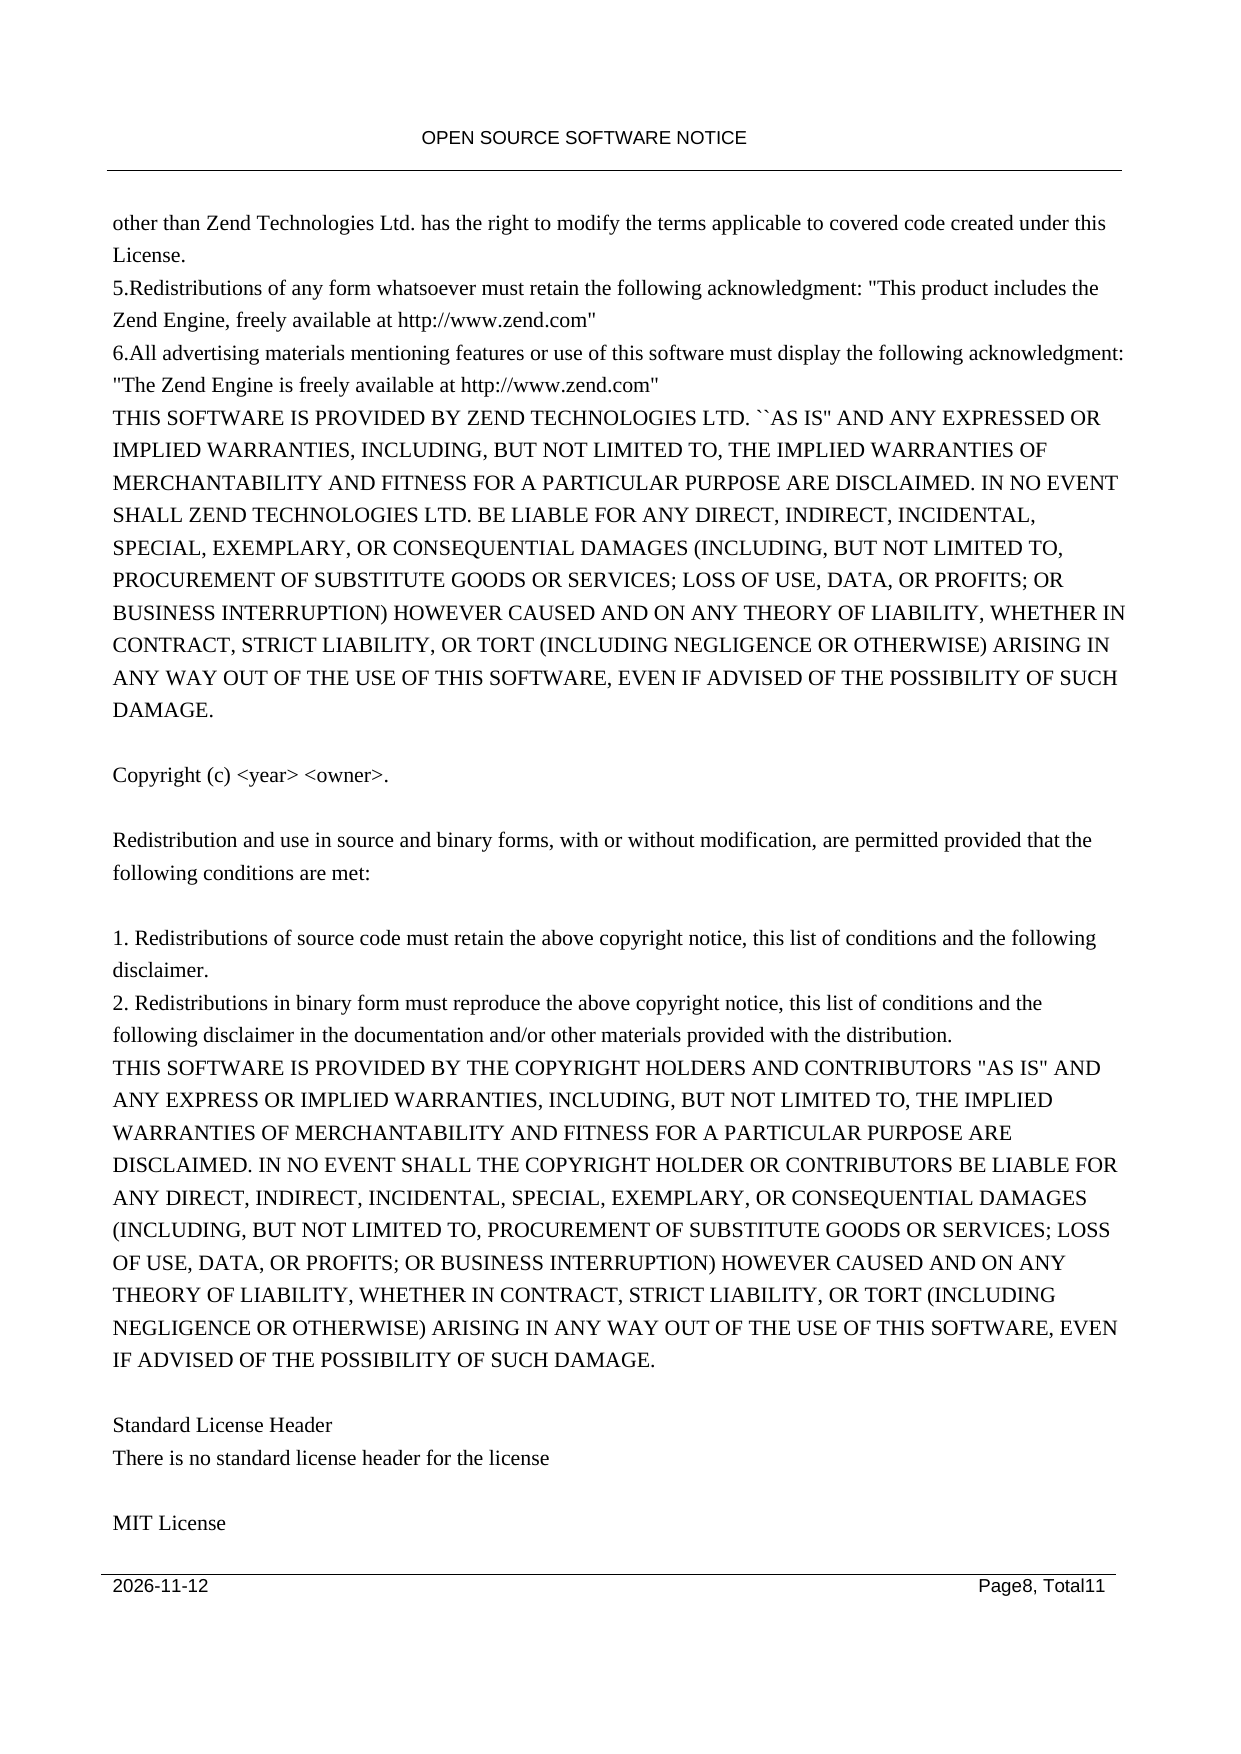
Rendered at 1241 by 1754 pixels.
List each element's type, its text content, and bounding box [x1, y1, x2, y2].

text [112, 401, 1128, 1539]
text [112, 206, 1128, 271]
text 6.All advertising materials mentioning features or use of this software must display the following acknowledgment: "The Zend Engine is freely available at http://www.zend.com" [112, 336, 1128, 401]
text 5.Redistributions of any form whatsoever must retain the following acknowledgment: "This product includes the Zend Engine, freely available at http://www.zend.com" [112, 271, 1128, 336]
